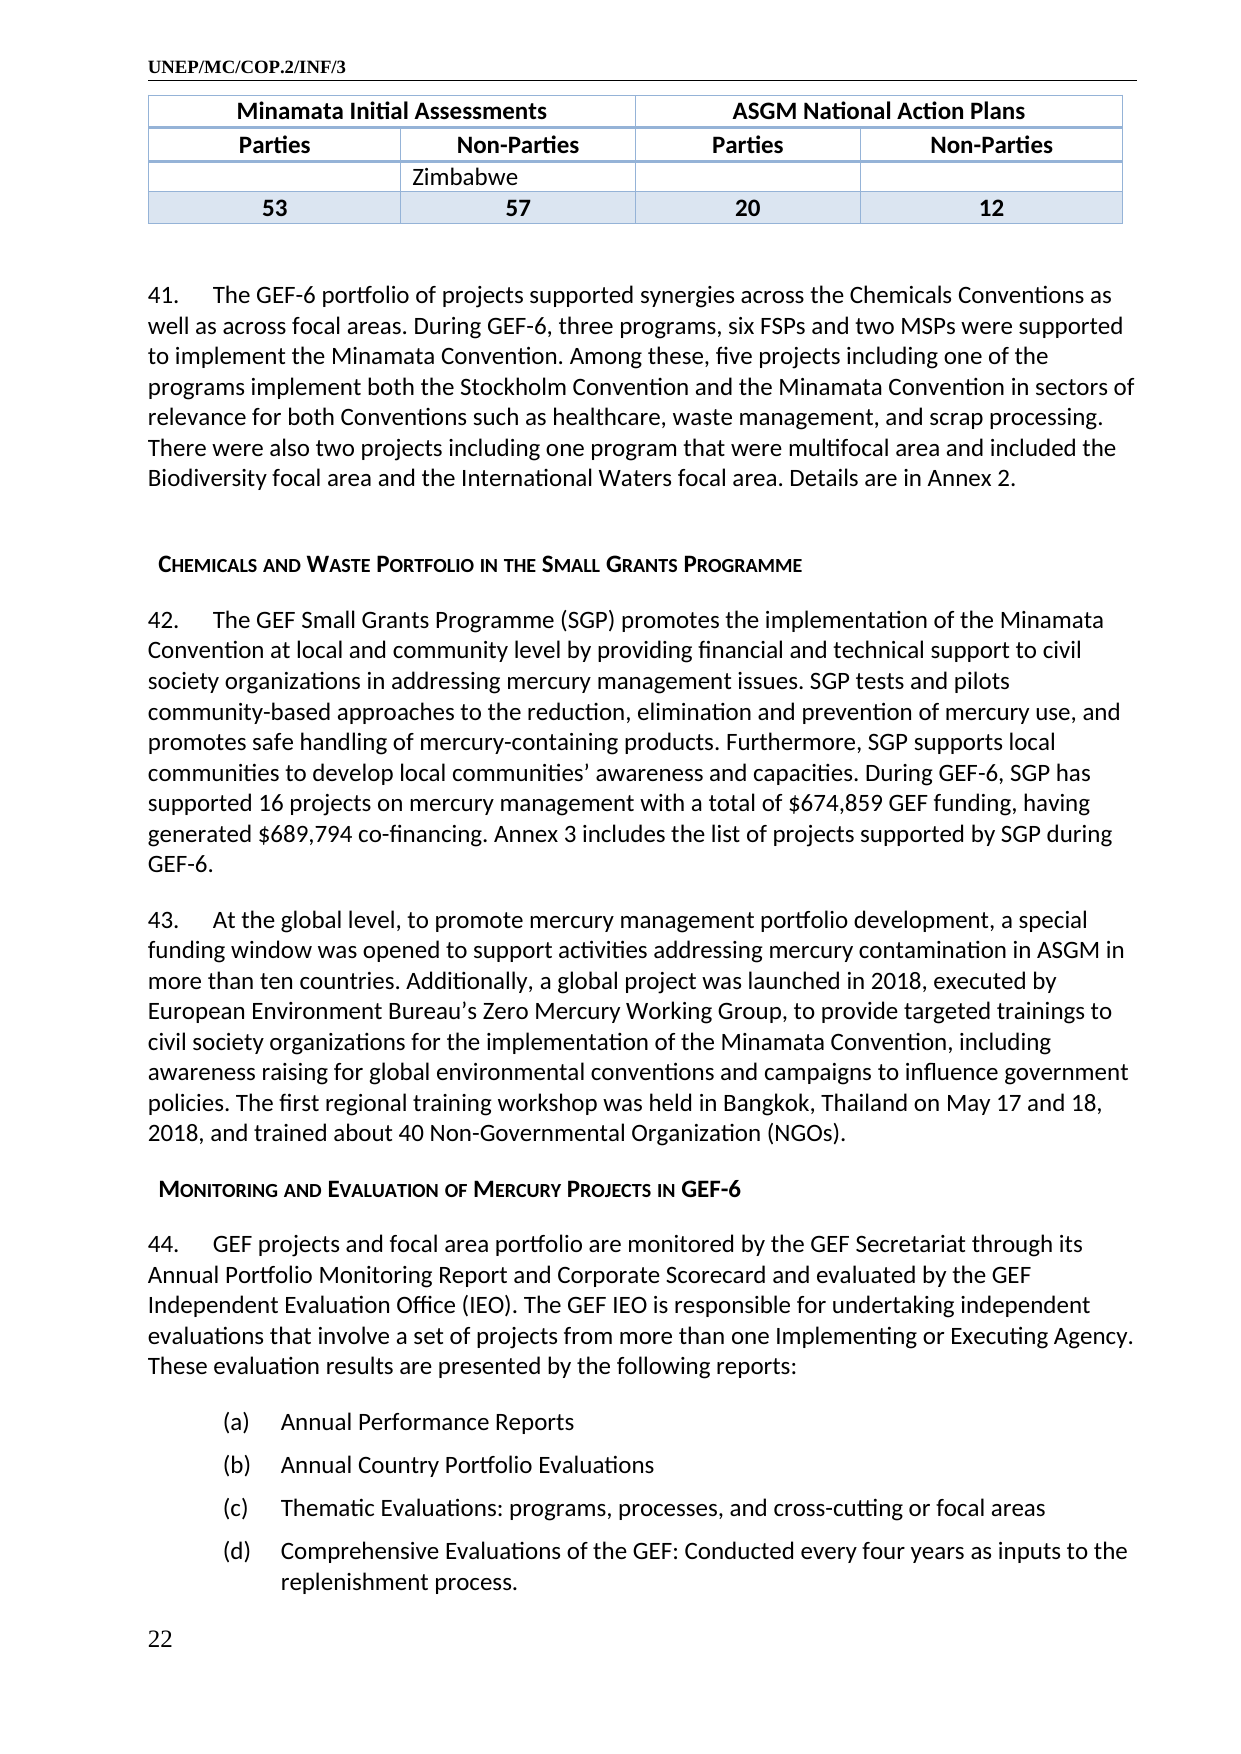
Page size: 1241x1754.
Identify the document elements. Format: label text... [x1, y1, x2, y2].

table_cell 20 [636, 192, 860, 223]
table_cell [636, 163, 860, 191]
table_cell [149, 163, 400, 191]
table_cell 53 [149, 192, 400, 223]
table_header ASGM National Action Plans [636, 96, 1122, 126]
text GEF projects and focal area portfolio are monitored by the GEF Secretariat through its Annual Portfolio Monitoring Report and Corporate Scorecard and evaluated by the GEF Independent Evaluation Office (IEO). The GEF IEO is responsible for undertaking independent evaluations that involve a set of projects from more than one Implementing or Executing Agency. These evaluation results are presented by the following reports: [148, 1228, 1137, 1381]
table_cell Zimbabwe [401, 163, 635, 191]
table_cell 57 [401, 192, 635, 223]
text The GEF-6 portfolio of projects supported synergies across the Chemicals Conventions as well as across focal areas. During GEF-6, three programs, six FSPs and two MSPs were supported to implement the Minamata Convention. Among these, five projects including one of the programs implement both the Stockholm Convention and the Minamata Convention in sectors of relevance for both Conventions such as healthcare, waste management, and scrap processing. There were also two projects including one program that were multifocal area and included the Biodiversity focal area and the International Waters focal area. Details are in Annex 2. [148, 279, 1137, 493]
text At the global level, to promote mercury management portfolio development, a special funding window was opened to support activities addressing mercury contamination in ASGM in more than ten countries. Additionally, a global project was launched in 2018, executed by European Environment Bureau’s Zero Mercury Working Group, to provide targeted trainings to civil society organizations for the implementation of the Minamata Convention, including awareness raising for global environmental conventions and campaigns to influence government policies. The first regional training workshop was held in Bangkok, Thailand on May 17 and 18, 2018, and trained about 40 Non-Governmental Organization (NGOs). [148, 904, 1137, 1148]
text The GEF Small Grants Programme (SGP) promotes the implementation of the Minamata Convention at local and community level by providing financial and technical support to civil society organizations in addressing mercury management issues. SGP tests and pilots community-based approaches to the reduction, elimination and prevention of mercury use, and promotes safe handling of mercury-containing products. Furthermore, SGP supports local communities to develop local communities’ awareness and capacities. During GEF-6, SGP has supported 16 projects on mercury management with a total of $674,859 GEF funding, having generated $689,794 co-financing. Annex 3 includes the list of projects supported by SGP during GEF-6. [148, 604, 1137, 879]
list Annual Performance Reports [223, 1406, 1137, 1437]
table_cell Parties [636, 129, 860, 160]
table_cell Non-Parties [401, 129, 635, 160]
table_header Minamata Initial Assessments [149, 96, 635, 126]
subtitle Monitoring and Evaluation of Mercury Projects in GEF-6 [158, 1173, 1137, 1203]
list Thematic Evaluations: programs, processes, and cross-cutting or focal areas [223, 1492, 1137, 1523]
table_cell [861, 163, 1122, 191]
table_cell Parties [149, 129, 400, 160]
subtitle Chemicals and Waste Portfolio in the Small Grants Programme [158, 548, 1137, 579]
table_cell 12 [861, 192, 1122, 223]
list Annual Country Portfolio Evaluations [223, 1449, 1137, 1479]
table_cell Non-Parties [861, 129, 1122, 160]
list Comprehensive Evaluations of the GEF: Conducted every four years as inputs to the replenishment process. [223, 1535, 1137, 1596]
